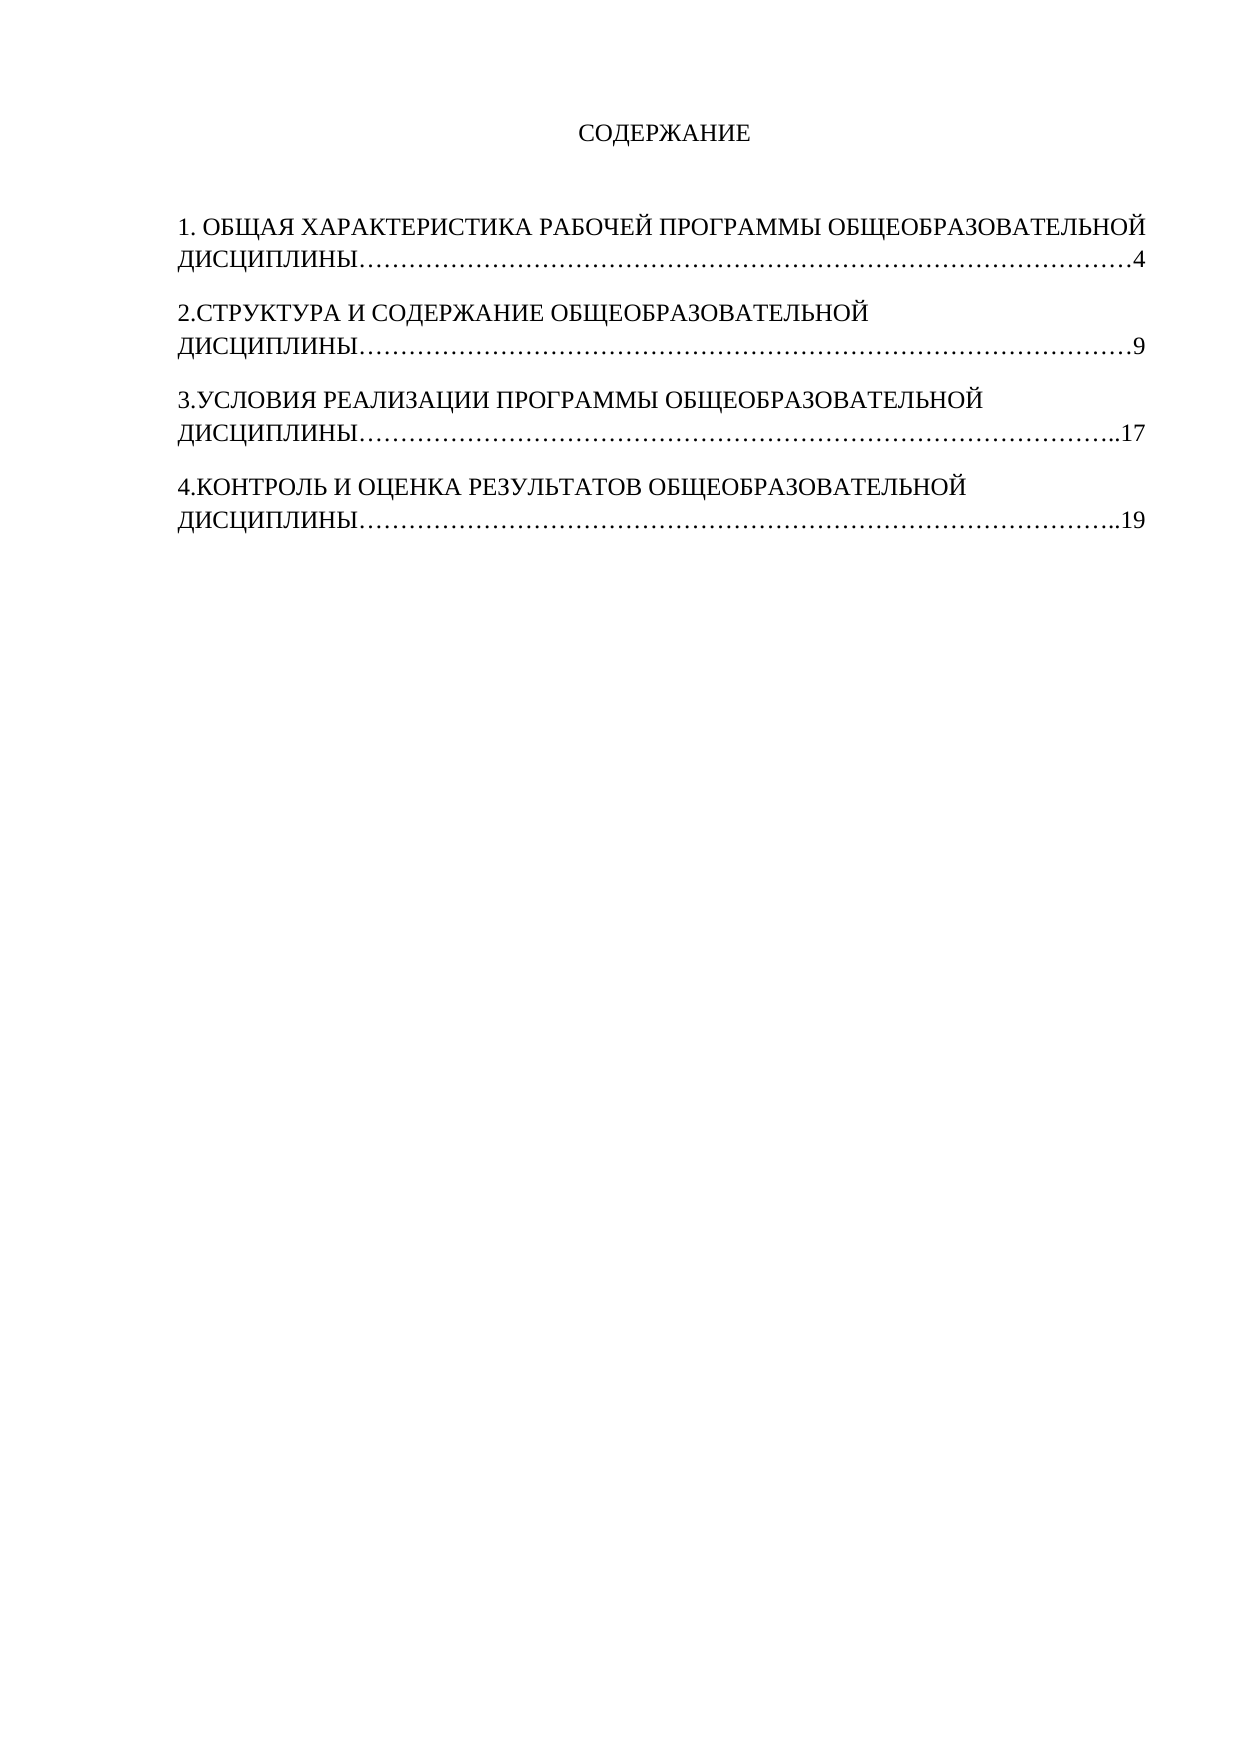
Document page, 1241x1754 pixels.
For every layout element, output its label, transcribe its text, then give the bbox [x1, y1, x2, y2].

text 3.УСЛОВИЯ РЕАЛИЗАЦИИ ПРОГРАММЫ ОБЩЕОБРАЗОВАТЕЛЬНОЙ ДИСЦИПЛИНЫ………………………………………………………………………………..17 [177, 385, 1152, 447]
text СОДЕРЖАНИЕ [177, 118, 1152, 147]
text 1. ОБЩАЯ ХАРАКТЕРИСТИКА РАБОЧЕЙ ПРОГРАММЫ ОБЩЕОБРАЗОВАТЕЛЬНОЙ ДИСЦИПЛИНЫ…………………………………………………………………………………4 [177, 212, 1152, 273]
text 2.СТРУКТУРА И СОДЕРЖАНИЕ ОБЩЕОБРАЗОВАТЕЛЬНОЙ ДИСЦИПЛИНЫ…………………………………………………………………………………9 [177, 298, 1152, 360]
text 4.КОНТРОЛЬ И ОЦЕНКА РЕЗУЛЬТАТОВ ОБЩЕОБРАЗОВАТЕЛЬНОЙ ДИСЦИПЛИНЫ………………………………………………………………………………..19 [177, 472, 1152, 534]
